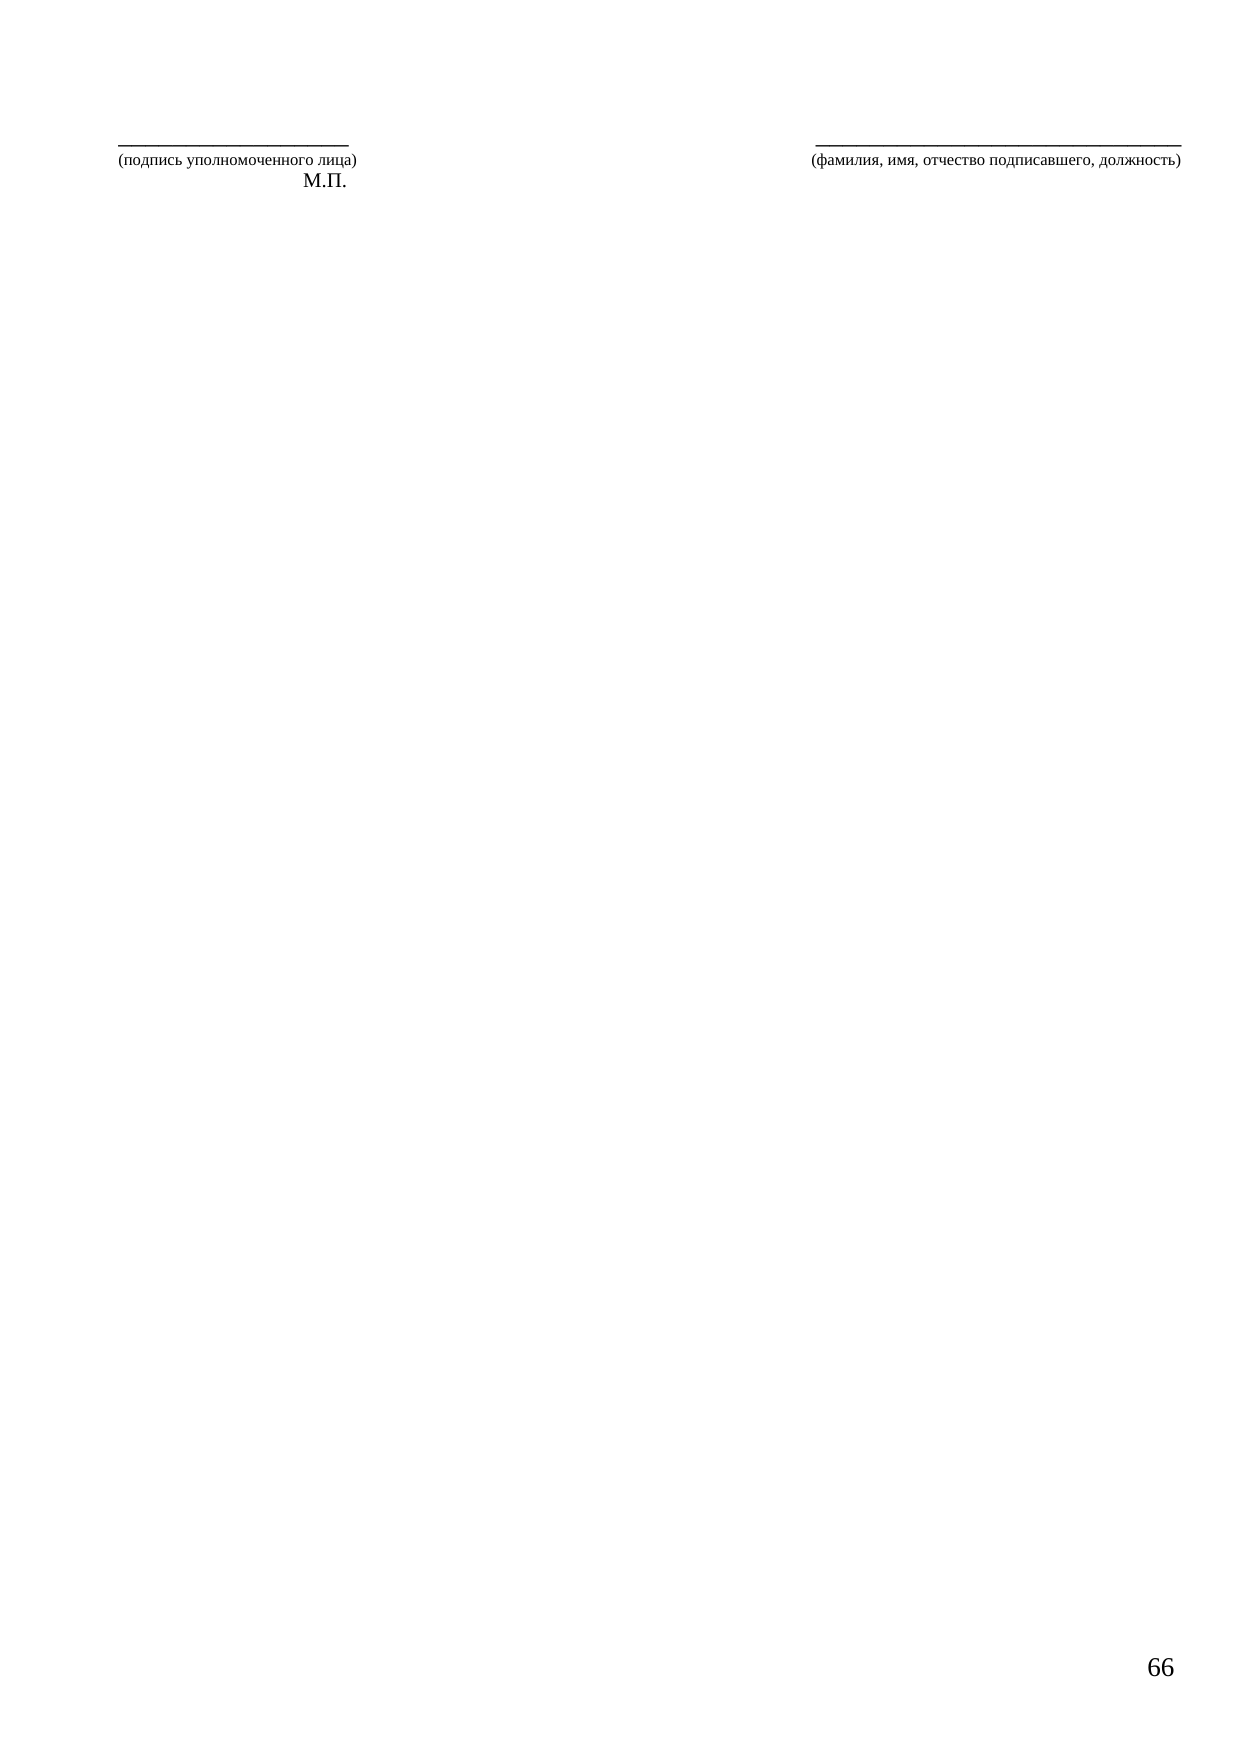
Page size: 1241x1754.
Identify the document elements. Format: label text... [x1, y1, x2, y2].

text _________________ ___________________________ [118, 118, 1181, 149]
text М.П. [118, 168, 1181, 192]
text (подпись уполномоченного лица) (фамилия, имя, отчество подписавшего, должность) [118, 149, 1181, 168]
